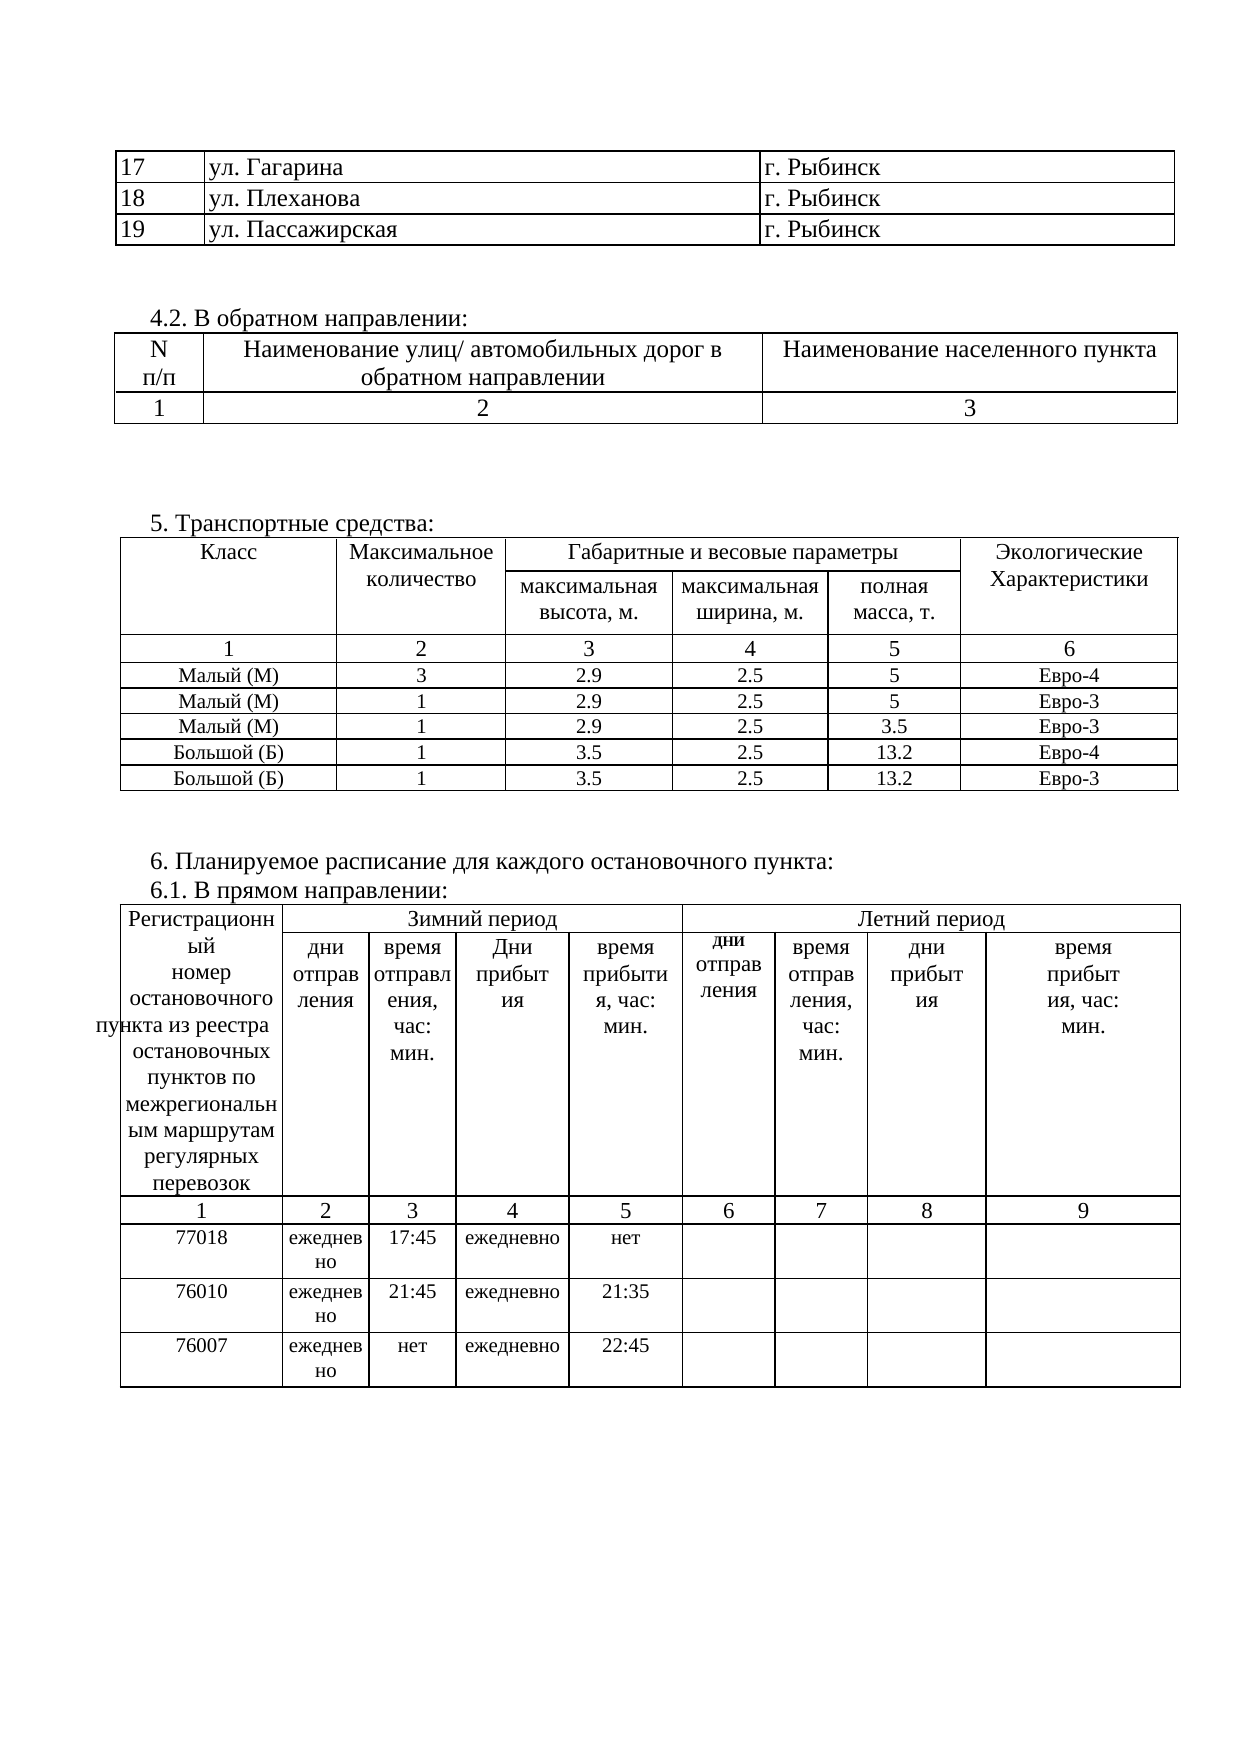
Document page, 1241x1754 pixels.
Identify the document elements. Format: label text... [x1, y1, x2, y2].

table_header Наименование улиц/ автомобильных дорог в обратном направлении [204, 334, 762, 391]
table_cell Евро-3 [961, 714, 1177, 738]
table_cell [868, 1225, 985, 1277]
table_cell время отправл ения, час: мин. [370, 933, 455, 1195]
table_cell Евро-4 [961, 663, 1177, 687]
table_cell 1 [337, 740, 505, 764]
table_cell 13.2 [829, 766, 960, 789]
table_cell 3 [506, 635, 672, 661]
table_cell 76007 [121, 1333, 282, 1386]
table_cell Большой (Б) [121, 766, 336, 789]
table_cell 1 [337, 766, 505, 789]
table_cell 9 [987, 1197, 1180, 1223]
text 4.2. В обратном направлении: [150, 303, 1090, 332]
table_cell 18 [117, 183, 204, 213]
table_cell ежедневно [283, 1225, 368, 1277]
table_cell 2 [204, 393, 762, 423]
table_cell Евро-3 [961, 766, 1177, 789]
table_cell 2.9 [506, 689, 672, 713]
table_cell ДНИ отправ ления [683, 933, 774, 1195]
table_cell [683, 1225, 774, 1277]
table_cell 2 [337, 635, 505, 661]
table_cell 3 [370, 1197, 455, 1223]
table_cell Малый (М) [121, 714, 336, 738]
table_header Максимальное количество [337, 538, 505, 633]
table_cell 8 [868, 1197, 985, 1223]
text 5. Транспортные средства: [150, 508, 1090, 537]
table_cell ул. Пассажирская [205, 215, 759, 244]
table_cell 1 [337, 714, 505, 738]
table_cell г. Рыбинск [761, 152, 1174, 181]
table_cell [987, 1225, 1180, 1277]
table_cell 3 [337, 663, 505, 687]
table_cell [776, 1279, 867, 1332]
table_header Габаритные и весовые параметры [506, 538, 960, 570]
table_cell Большой (Б) [121, 740, 336, 764]
table_cell 21:35 [570, 1279, 682, 1332]
table_cell Евро-4 [961, 740, 1177, 764]
table_cell 2.5 [673, 740, 827, 764]
table_cell ежедневно [457, 1279, 568, 1332]
table_cell максимальная ширина, м. [673, 572, 827, 633]
table_header Зимний период [283, 905, 682, 932]
table_cell 6 [683, 1197, 774, 1223]
table_cell дни отправ ления [283, 933, 368, 1195]
table_cell 1 [121, 635, 336, 661]
table_cell [776, 1225, 867, 1277]
table_cell 4 [673, 635, 827, 661]
table_cell 3.5 [506, 740, 672, 764]
table_cell [683, 1279, 774, 1332]
table_cell 1 [121, 1197, 282, 1223]
table_cell 5 [829, 689, 960, 713]
table_cell ул. Плеханова [205, 183, 759, 213]
table_cell 2 [283, 1197, 368, 1223]
table_cell нет [370, 1333, 455, 1386]
table_cell 77018 [121, 1225, 282, 1277]
table_cell ежедневно [457, 1225, 568, 1277]
table_cell [683, 1333, 774, 1386]
table_cell 2.5 [673, 714, 827, 738]
table_header Летний период [683, 905, 1180, 932]
table_cell 2.5 [673, 766, 827, 789]
table_cell 2.5 [673, 689, 827, 713]
table_cell 7 [776, 1197, 867, 1223]
table_cell Малый (М) [121, 663, 336, 687]
table_cell время отправ ления, час: мин. [776, 933, 867, 1195]
table_cell [868, 1279, 985, 1332]
table_cell 2.9 [506, 663, 672, 687]
table_cell ежедневно [283, 1333, 368, 1386]
table_header Наименование населенного пункта [763, 334, 1177, 391]
table_cell ул. Гагарина [205, 152, 759, 181]
table_cell [987, 1279, 1180, 1332]
table_cell г. Рыбинск [761, 183, 1174, 213]
table_cell 5 [829, 663, 960, 687]
table_cell 17 [117, 152, 204, 181]
table_cell время прибыт ия, час: мин. [987, 933, 1180, 1195]
text 6.1. В прямом направлении: [150, 875, 1090, 904]
table_cell 3.5 [829, 714, 960, 738]
table_cell 4 [457, 1197, 568, 1223]
table_cell [868, 1333, 985, 1386]
table_cell ежедневно [457, 1333, 568, 1386]
table_cell нет [570, 1225, 682, 1277]
table_cell 13.2 [829, 740, 960, 764]
table_cell 2.5 [673, 663, 827, 687]
table_cell 3.5 [506, 766, 672, 789]
table_cell 21:45 [370, 1279, 455, 1332]
table_header N п/п [115, 334, 203, 391]
table_header Регистрационный номер остановочного пункта из реестра остановочных пунктов по межрегиональным маршрутам регулярных перевозок [121, 905, 282, 1195]
table_cell 76010 [121, 1279, 282, 1332]
table_cell 6 [961, 635, 1177, 661]
table_cell 5 [829, 635, 960, 661]
table_cell 5 [570, 1197, 682, 1223]
table_cell 3 [763, 391, 1177, 423]
table_cell [776, 1333, 867, 1386]
table_cell Евро-3 [961, 689, 1177, 713]
text 6. Планируемое расписание для каждого остановочного пункта: [150, 846, 1090, 875]
table_cell 19 [117, 215, 204, 244]
table_cell [987, 1333, 1180, 1386]
table_cell ежедневно [283, 1279, 368, 1332]
table_header Класс [121, 538, 336, 633]
table_cell время прибыти я, час: мин. [570, 933, 682, 1195]
table_cell 2.9 [506, 714, 672, 738]
table_cell максимальная высота, м. [506, 572, 672, 633]
table_cell 1 [337, 689, 505, 713]
table_cell 17:45 [370, 1225, 455, 1277]
table_cell дни прибыт ия [868, 933, 985, 1195]
table_cell полная масса, т. [829, 572, 960, 633]
table_header Экологические Характеристики [961, 538, 1177, 633]
table_cell Дни прибыт ия [457, 933, 568, 1195]
table_cell 1 [115, 392, 203, 423]
table_cell Малый (М) [121, 689, 336, 713]
table_cell г. Рыбинск [761, 215, 1174, 244]
table_cell 22:45 [570, 1333, 682, 1386]
